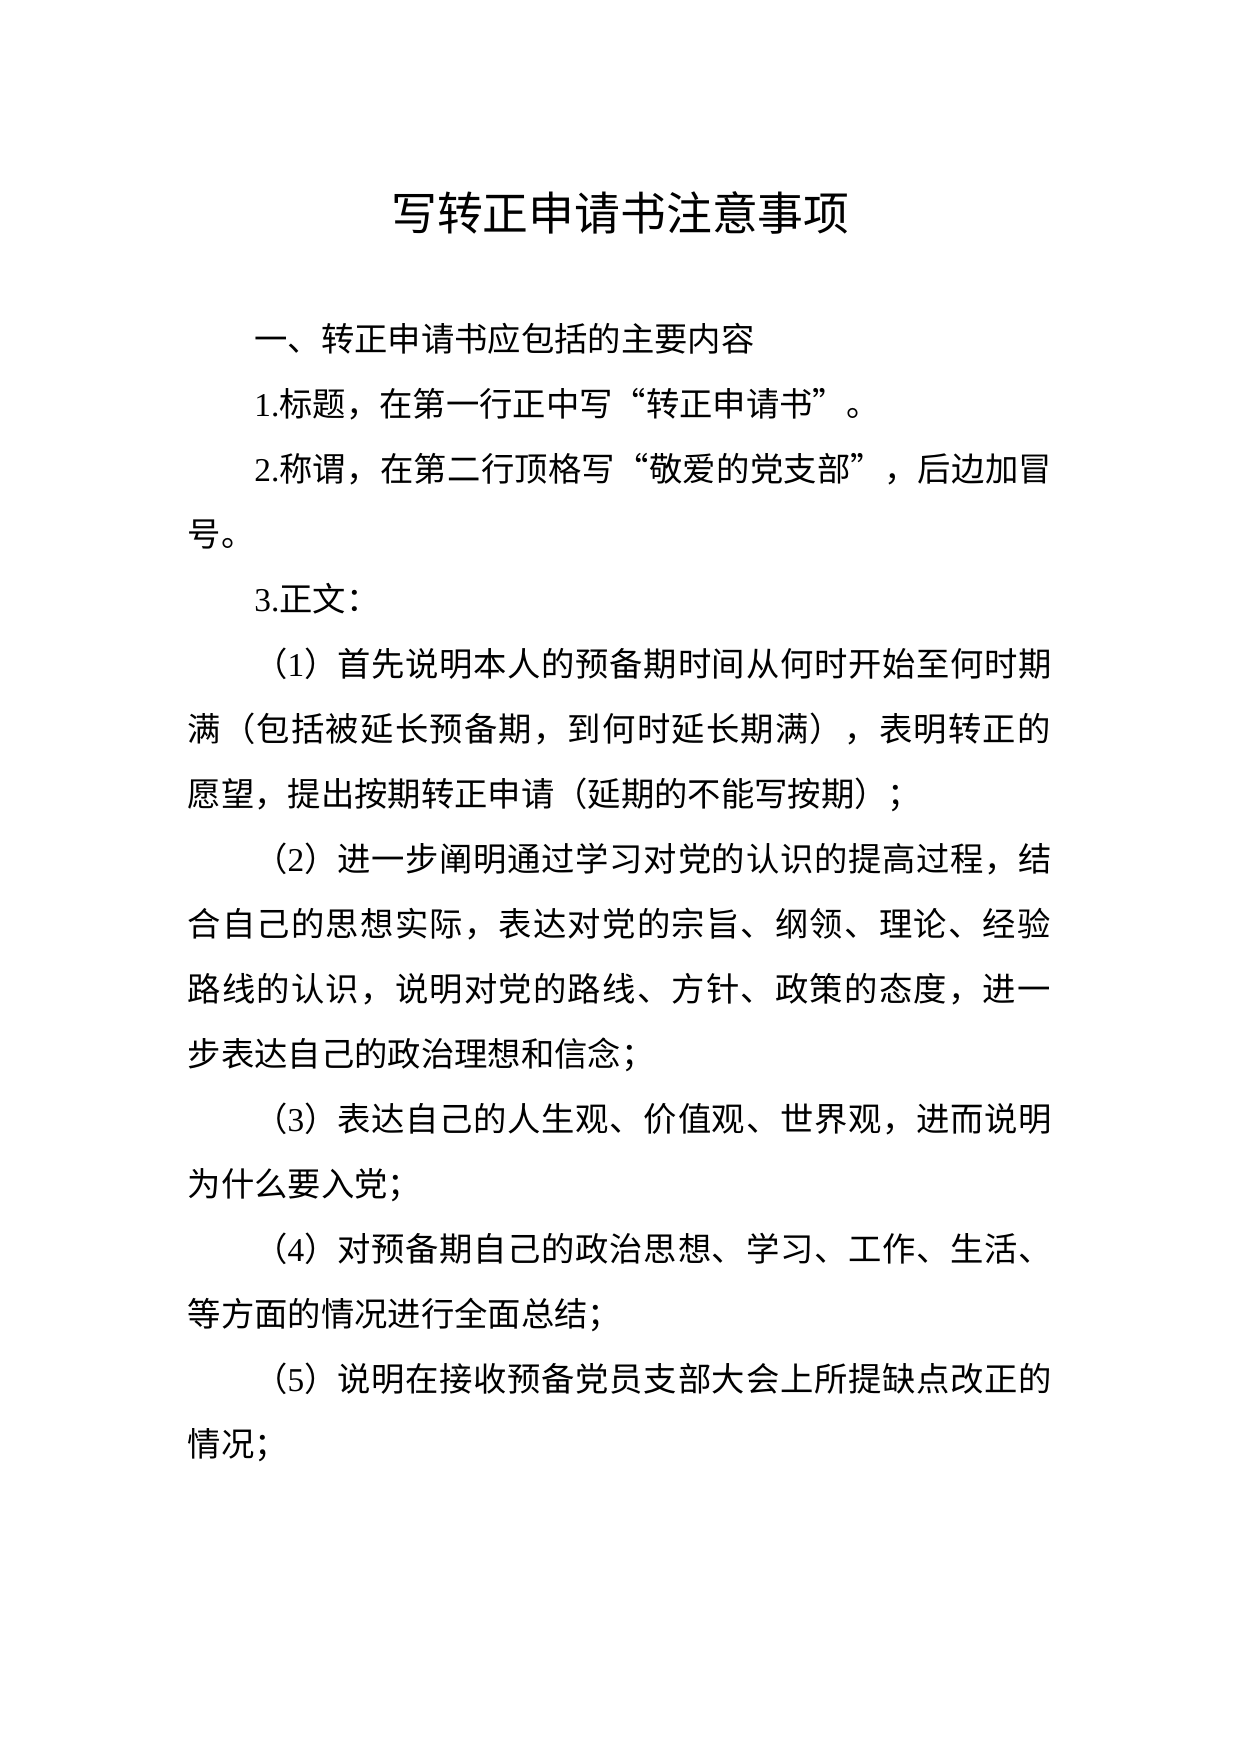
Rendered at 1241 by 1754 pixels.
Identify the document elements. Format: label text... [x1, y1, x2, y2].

list 首先说明本人的预备期时间从何时开始至何时期满（包括被延长预备期，到何时延长期满），表明转正的愿望，提出按期转正申请（延期的不能写按期）； [187, 630, 1053, 825]
list 写转正申请书注意事项 [187, 162, 1053, 259]
list 进一步阐明通过学习对党的认识的提高过程，结合自己的思想实际，表达对党的宗旨、纲领、理论、经验、路线的认识，说明对党的路线、方针、政策的态度，进一步表达自己的政治理想和信念； [187, 825, 1053, 1085]
list 正文： [187, 565, 1053, 630]
list 称谓，在第二行顶格写“敬爱的党支部”，后边加冒号。 [187, 435, 1053, 565]
list 对预备期自己的政治思想、学习、工作、生活、等方面的情况进行全面总结； [187, 1215, 1053, 1345]
list 一、转正申请书应包括的主要内容 [187, 305, 1053, 370]
list 标题，在第一行正中写“转正申请书”。 [187, 370, 1053, 435]
list 说明在接收预备党员支部大会上所提缺点改正的情况； [187, 1345, 1053, 1475]
list 表达自己的人生观、价值观、世界观，进而说明为什么要入党； [187, 1085, 1053, 1215]
